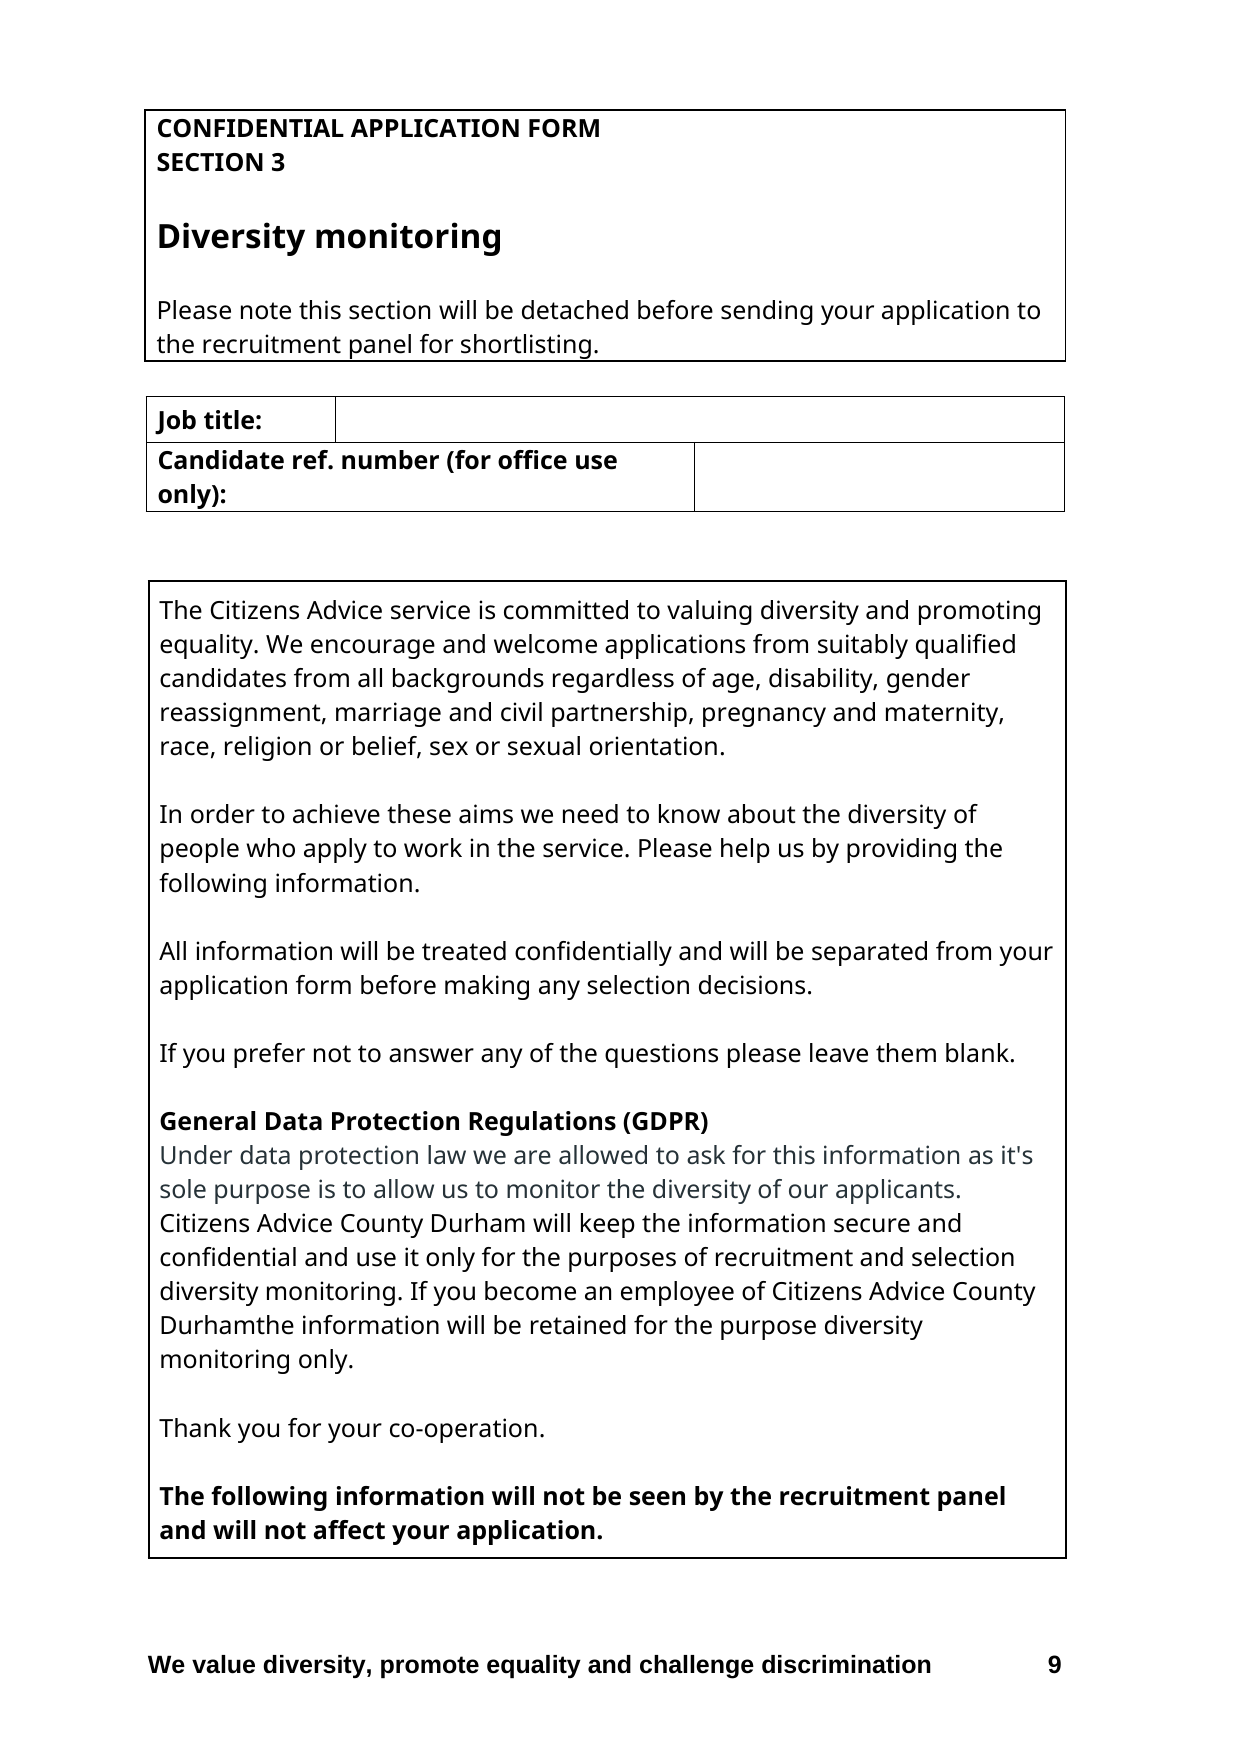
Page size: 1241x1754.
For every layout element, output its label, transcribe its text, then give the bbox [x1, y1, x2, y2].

table_header The Citizens Advice service is committed to valuing diversity and promoting equality. We encourage and welcome applications from suitably qualified candidates from all backgrounds regardless of age, disability, gender reassignment, marriage and civil partnership, pregnancy and maternity, race, religion or belief, sex or sexual orientation. In order to achieve these aims we need to know about the diversity of people who apply to work in the service. Please help us by providing the following information. All information will be treated confidentially and will be separated from your application form before making any selection decisions. If you prefer not to answer any of the questions please leave them blank. General Data Protection Regulations (GDPR) Under data protection law we are allowed to ask for this information as it's sole purpose is to allow us to monitor the diversity of our applicants. Citizens Advice County Durham will keep the information secure and confidential and use it only for the purposes of recruitment and selection diversity monitoring. If you become an employee of Citizens Advice County Durhamthe information will be retained for the purpose diversity monitoring only. Thank you for your co-operation. The following information will not be seen by the recruitment panel and will not affect your application. [150, 582, 1065, 1557]
table_header CONFIDENTIAL APPLICATION FORM SECTION 3 Diversity monitoring Please note this section will be detached before sending your application to the recruitment panel for shortlisting. [146, 111, 1065, 360]
table_header [336, 397, 1064, 442]
table_cell [695, 443, 1064, 511]
table_cell Candidate ref. number (for office use only): [147, 443, 694, 511]
table_header Job title: [147, 397, 335, 442]
